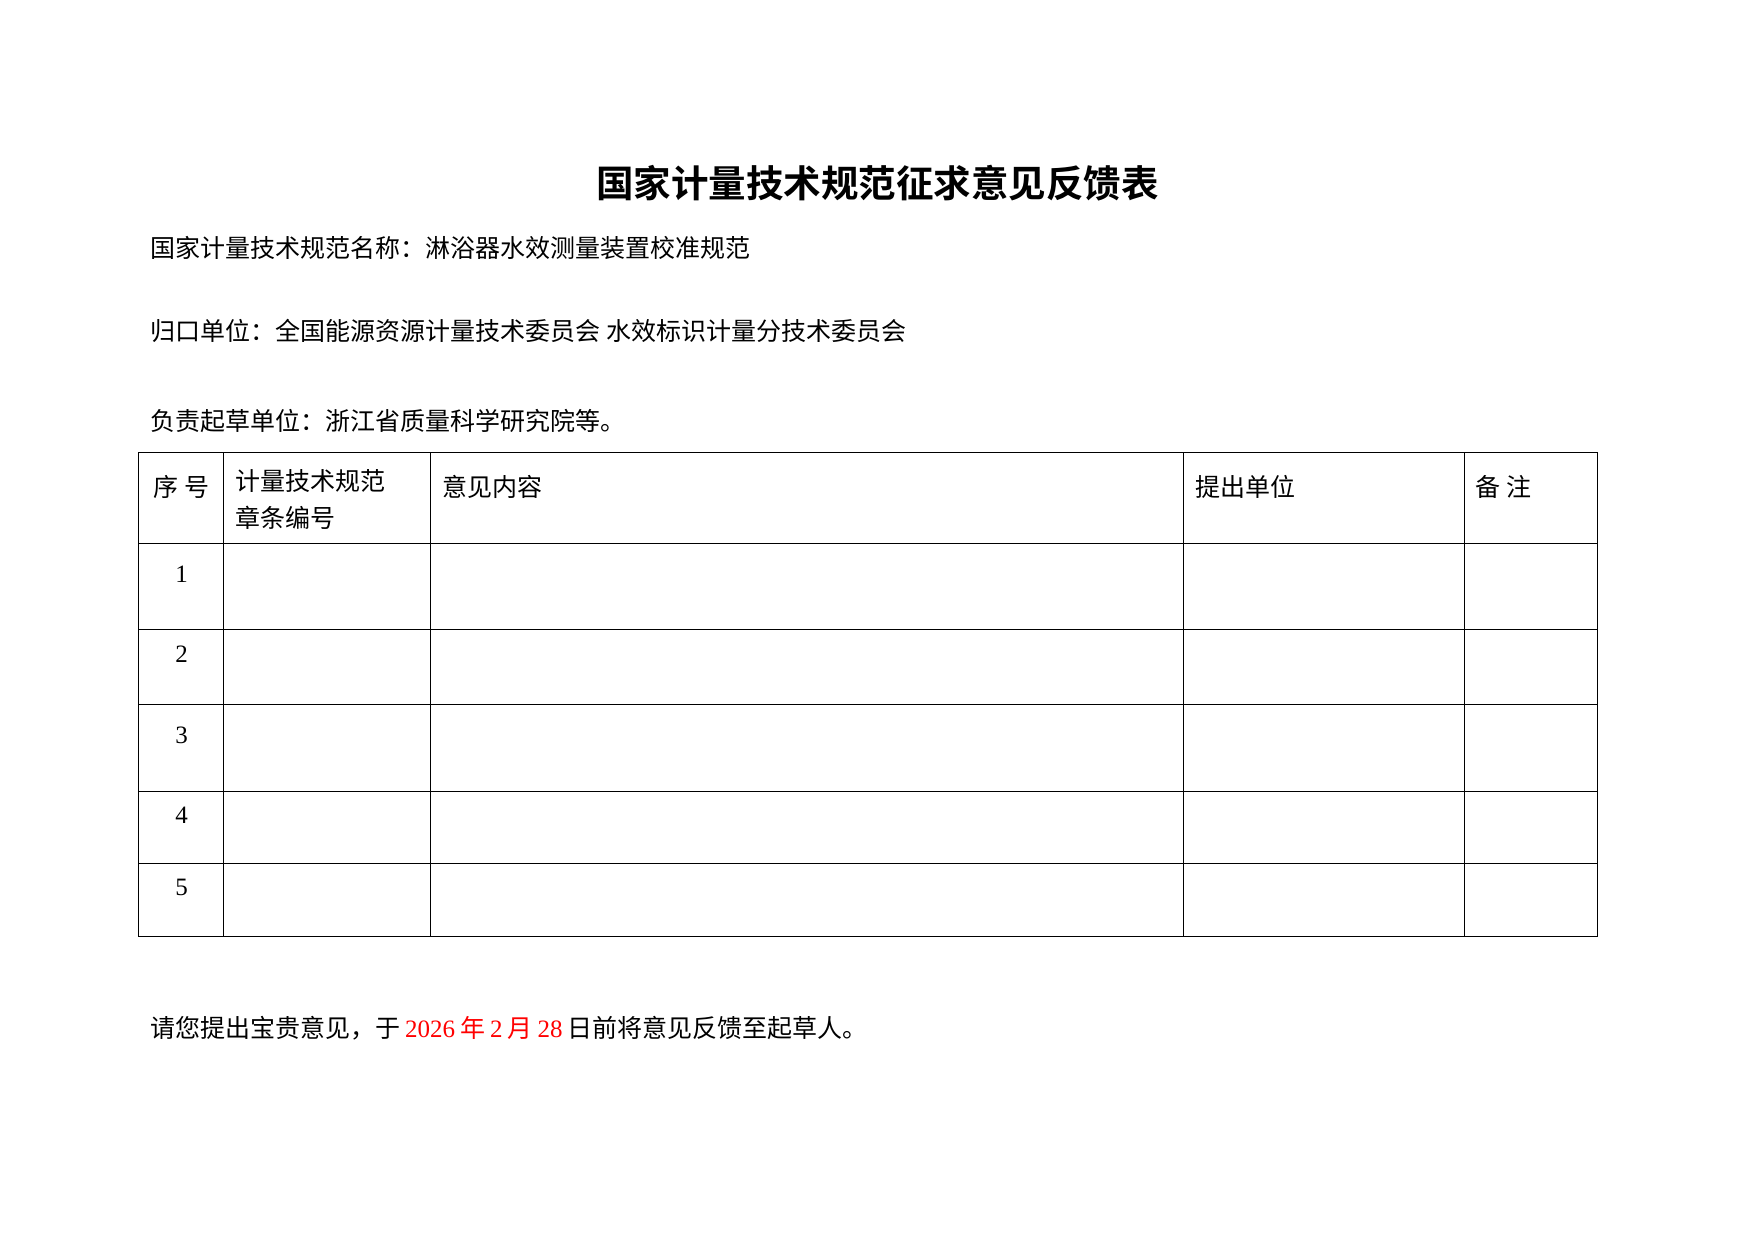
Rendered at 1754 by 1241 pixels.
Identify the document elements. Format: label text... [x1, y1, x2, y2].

table_cell 1 [139, 544, 223, 629]
table_header 计量技术规范 章条编号 [224, 453, 430, 543]
table_cell [431, 544, 1183, 629]
text 负责起草单位：浙江省质量科学研究院等。 [150, 387, 1604, 452]
table_cell 3 [139, 705, 223, 791]
text 归口单位：全国能源资源计量技术委员会 水效标识计量分技术委员会 [150, 297, 1604, 362]
table_cell [431, 630, 1183, 703]
table_cell [1184, 792, 1464, 863]
text 国家计量技术规范名称：淋浴器水效测量装置校准规范 [150, 214, 1604, 279]
table_cell [1184, 630, 1464, 703]
table_cell [1184, 544, 1464, 629]
table_cell [224, 864, 430, 936]
table_cell [431, 792, 1183, 863]
table_header 序 号 [139, 453, 223, 543]
table_header 提出单位 [1184, 453, 1464, 543]
table_cell [1465, 544, 1597, 629]
table_cell 5 [139, 864, 223, 936]
table_header 备 注 [1465, 453, 1597, 543]
table_cell 4 [139, 792, 223, 863]
table_cell [224, 544, 430, 629]
table_cell [224, 705, 430, 791]
text 请您提出宝贵意见，于2026年2月28日前将意见反馈至起草人。 [150, 994, 1604, 1059]
table_cell [1465, 864, 1597, 936]
table_cell 2 [139, 630, 223, 703]
table_cell [431, 705, 1183, 791]
text 国家计量技术规范征求意见反馈表 [150, 149, 1604, 214]
table_cell [1465, 630, 1597, 703]
table_header 意见内容 [431, 453, 1183, 543]
table_cell [224, 792, 430, 863]
table_cell [431, 864, 1183, 936]
table_cell [1465, 792, 1597, 863]
table_cell [224, 630, 430, 703]
table_cell [1184, 705, 1464, 791]
table_cell [1184, 864, 1464, 936]
table_cell [1465, 705, 1597, 791]
